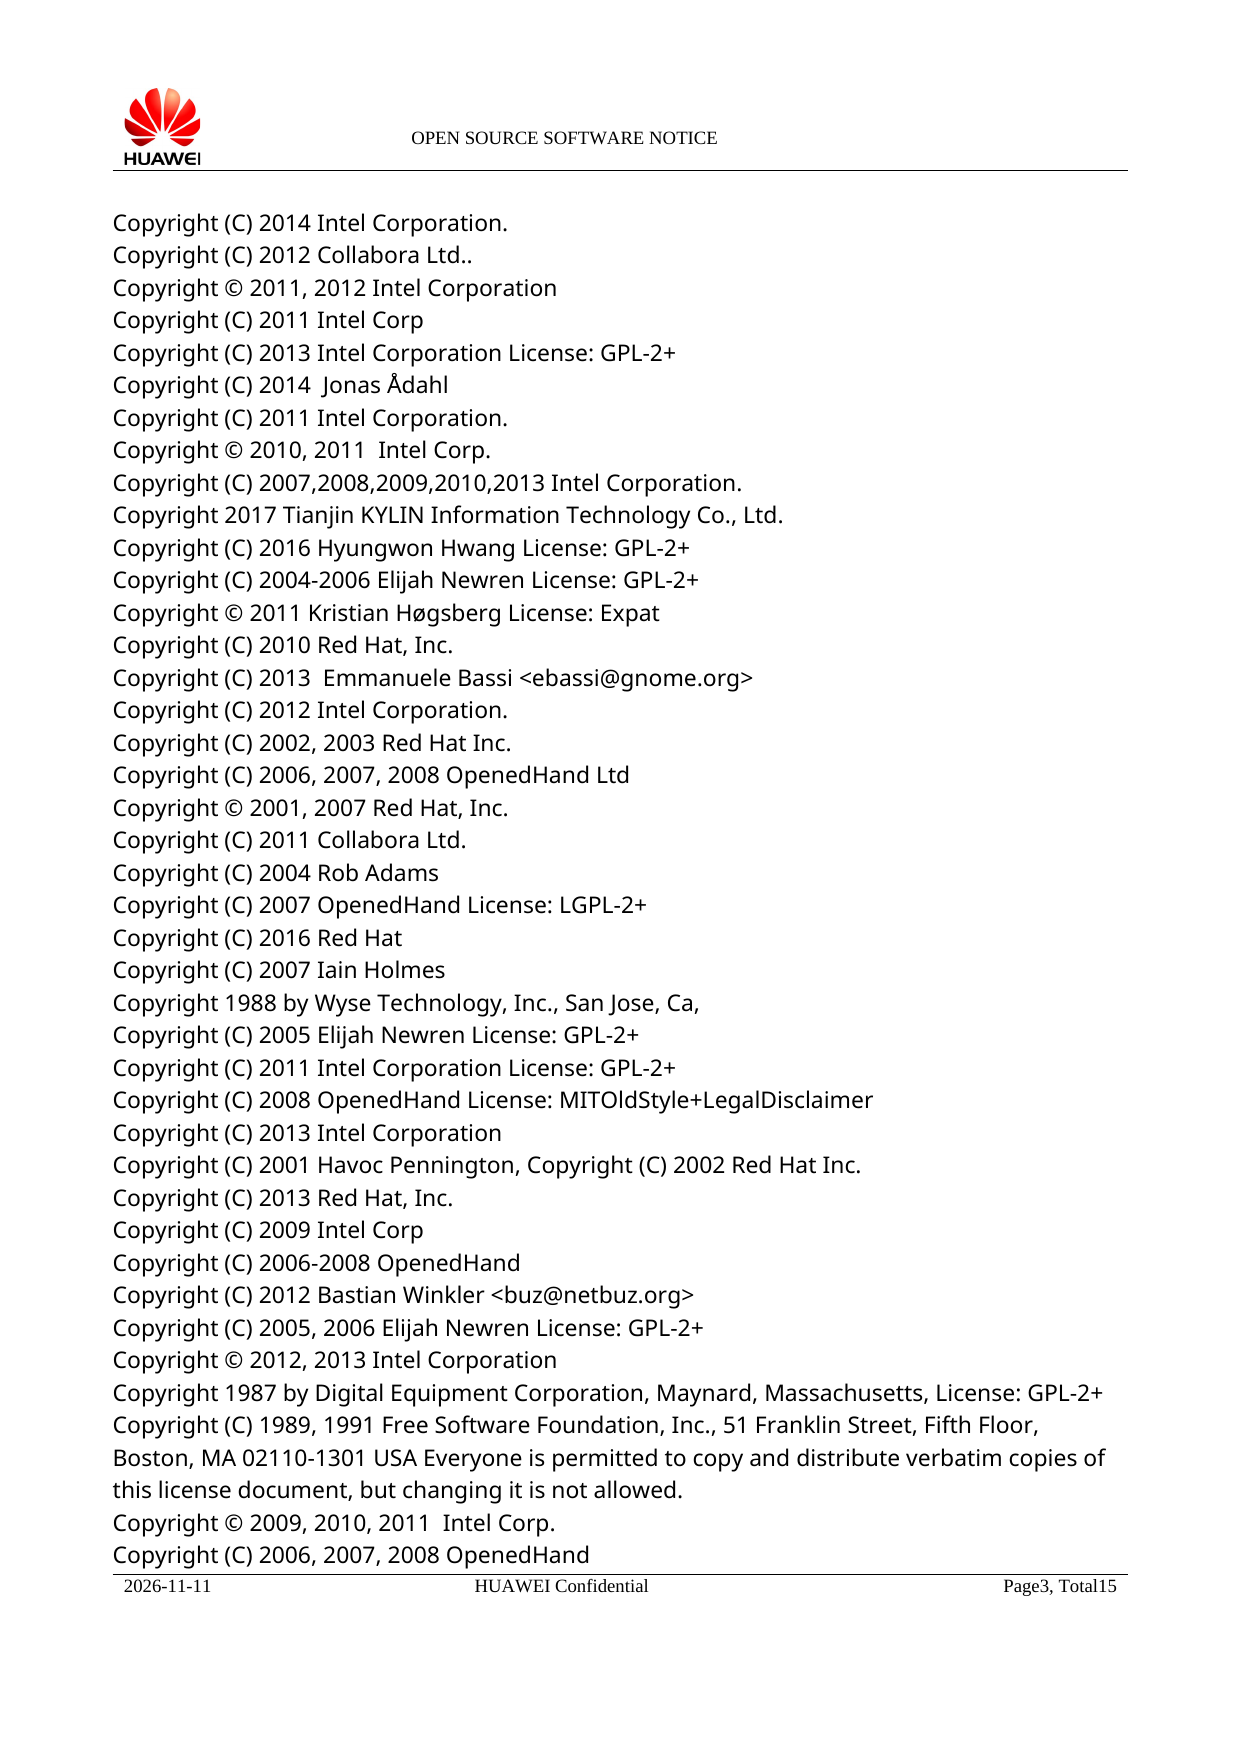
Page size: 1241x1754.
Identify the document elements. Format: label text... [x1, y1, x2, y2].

picture [124, 88, 201, 165]
